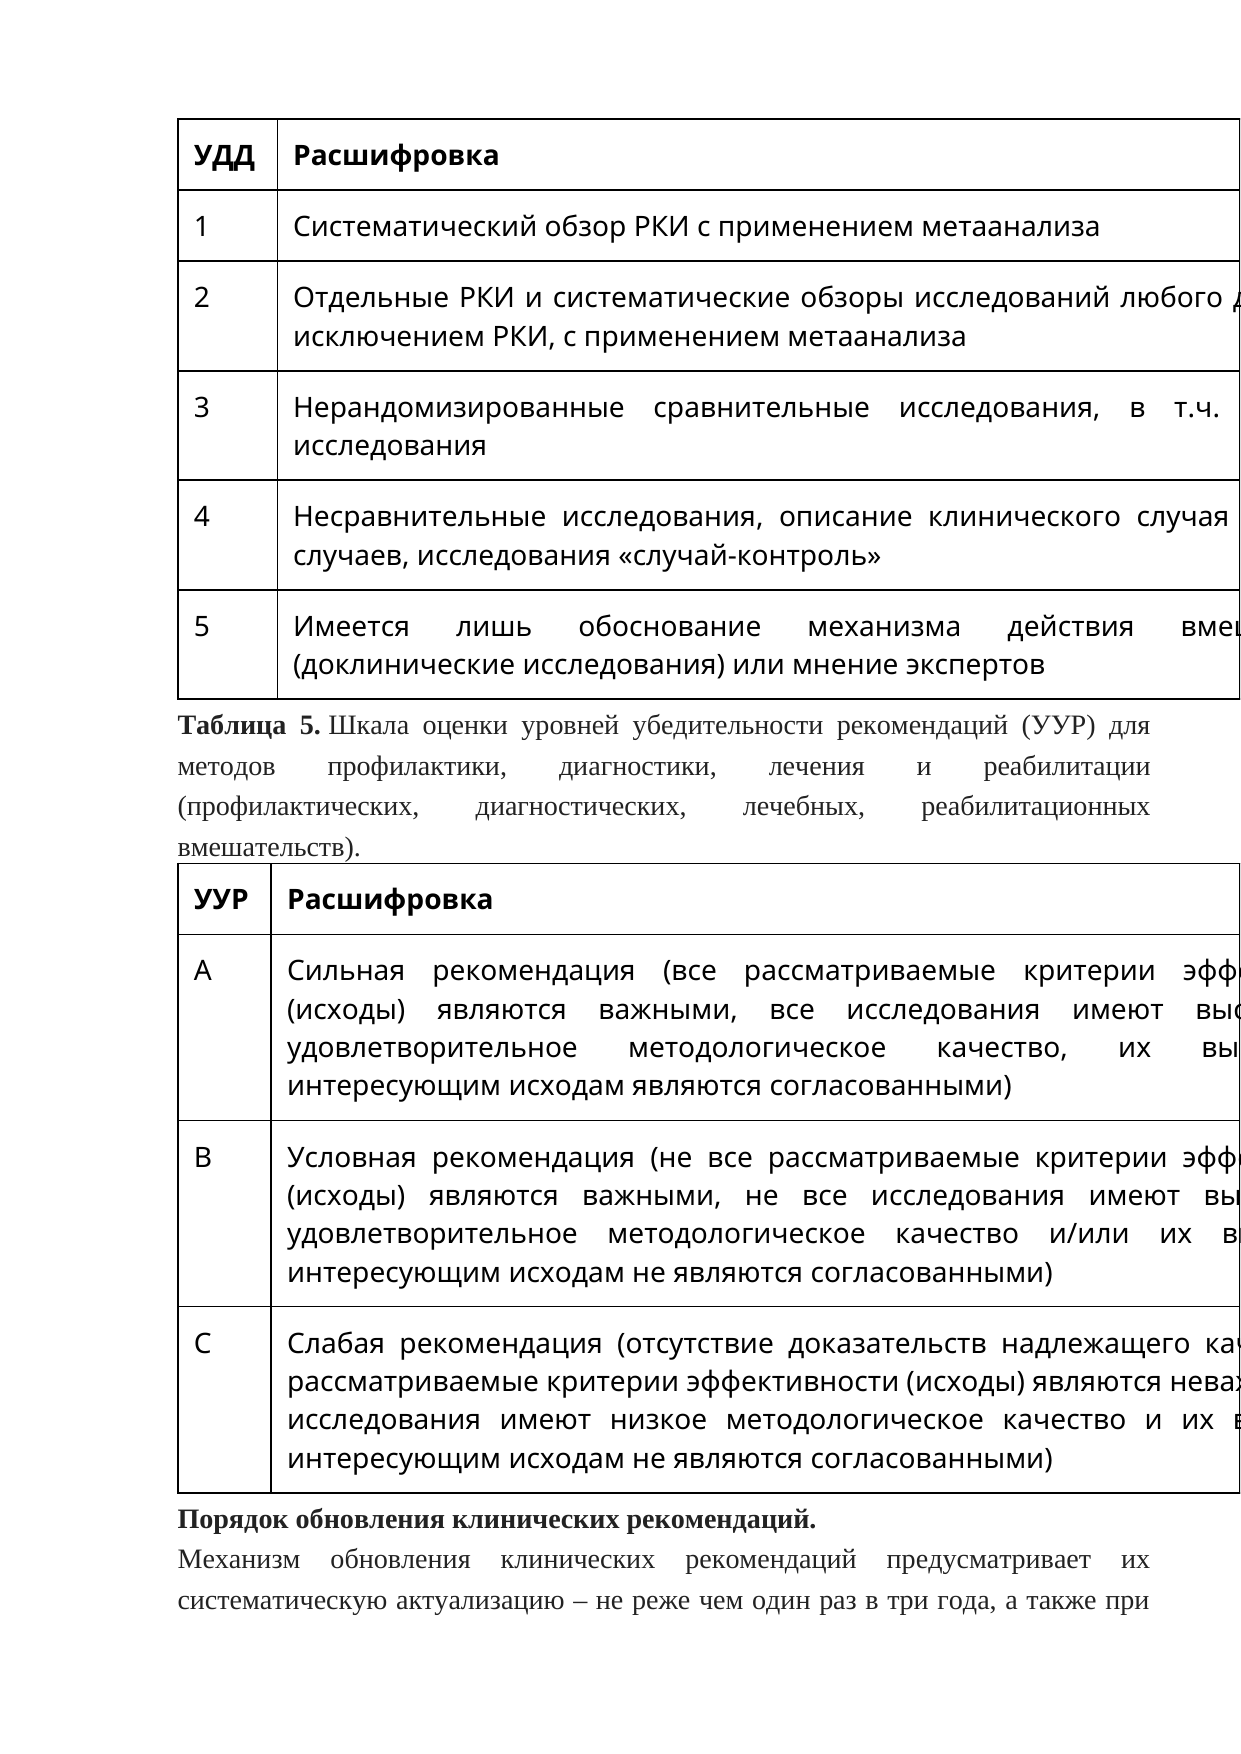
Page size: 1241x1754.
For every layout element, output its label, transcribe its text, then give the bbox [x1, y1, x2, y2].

table_cell 5 [179, 591, 277, 698]
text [177, 1534, 1152, 1615]
text Порядок обновления клинических рекомендаций. [177, 1494, 1152, 1534]
table_header Расшифровка [278, 120, 1239, 189]
table_cell Условная рекомендация (не все рассматриваемые критерии эффективности (исходы) являются важными, не все исследования имеют высокое или удовлетворительное методологическое качество и/или их выводы по интересующим исходам не являются согласованными) [272, 1121, 1239, 1306]
table_cell Сильная рекомендация (все рассматриваемые критерии эффективности (исходы) являются важными, все исследования имеют высокое или удовлетворительное методологическое качество, их выводы по интересующим исходам являются согласованными) [272, 935, 1239, 1120]
table_cell Слабая рекомендация (отсутствие доказательств надлежащего качества (все рассматриваемые критерии эффективности (исходы) являются неважными, все исследования имеют низкое методологическое качество и их выводы по интересующим исходам не являются согласованными) [272, 1307, 1239, 1492]
table_cell Нерандомизированные сравнительные исследования, в т.ч. когортные исследования [278, 372, 1239, 479]
table_cell Имеется лишь обоснование механизма действия вмешательства (доклинические исследования) или мнение экспертов [278, 591, 1239, 698]
table_header Расшифровка [272, 864, 1239, 933]
table_cell Систематический обзор РКИ с применением метаанализа [278, 191, 1239, 260]
text Таблица 5. Шкала оценки уровней убедительности рекомендаций (УУР) для методов профилактики, диагностики, лечения и реабилитации (профилактических, диагностических, лечебных, реабилитационных вмешательств). [177, 700, 1152, 862]
table_header УУР [179, 864, 270, 933]
table_cell A [179, 935, 270, 1120]
table_cell 4 [179, 481, 277, 589]
table_cell Несравнительные исследования, описание клинического случая или серии случаев, исследования «случай-контроль» [278, 481, 1239, 589]
table_cell 1 [179, 191, 277, 260]
table_header УДД [179, 120, 277, 189]
table_cell 2 [179, 262, 277, 370]
table_cell B [179, 1121, 270, 1306]
table_cell C [179, 1307, 270, 1492]
table_cell Отдельные РКИ и систематические обзоры исследований любого дизайна, за исключением РКИ, с применением метаанализа [278, 262, 1239, 370]
table_cell 3 [179, 372, 277, 479]
